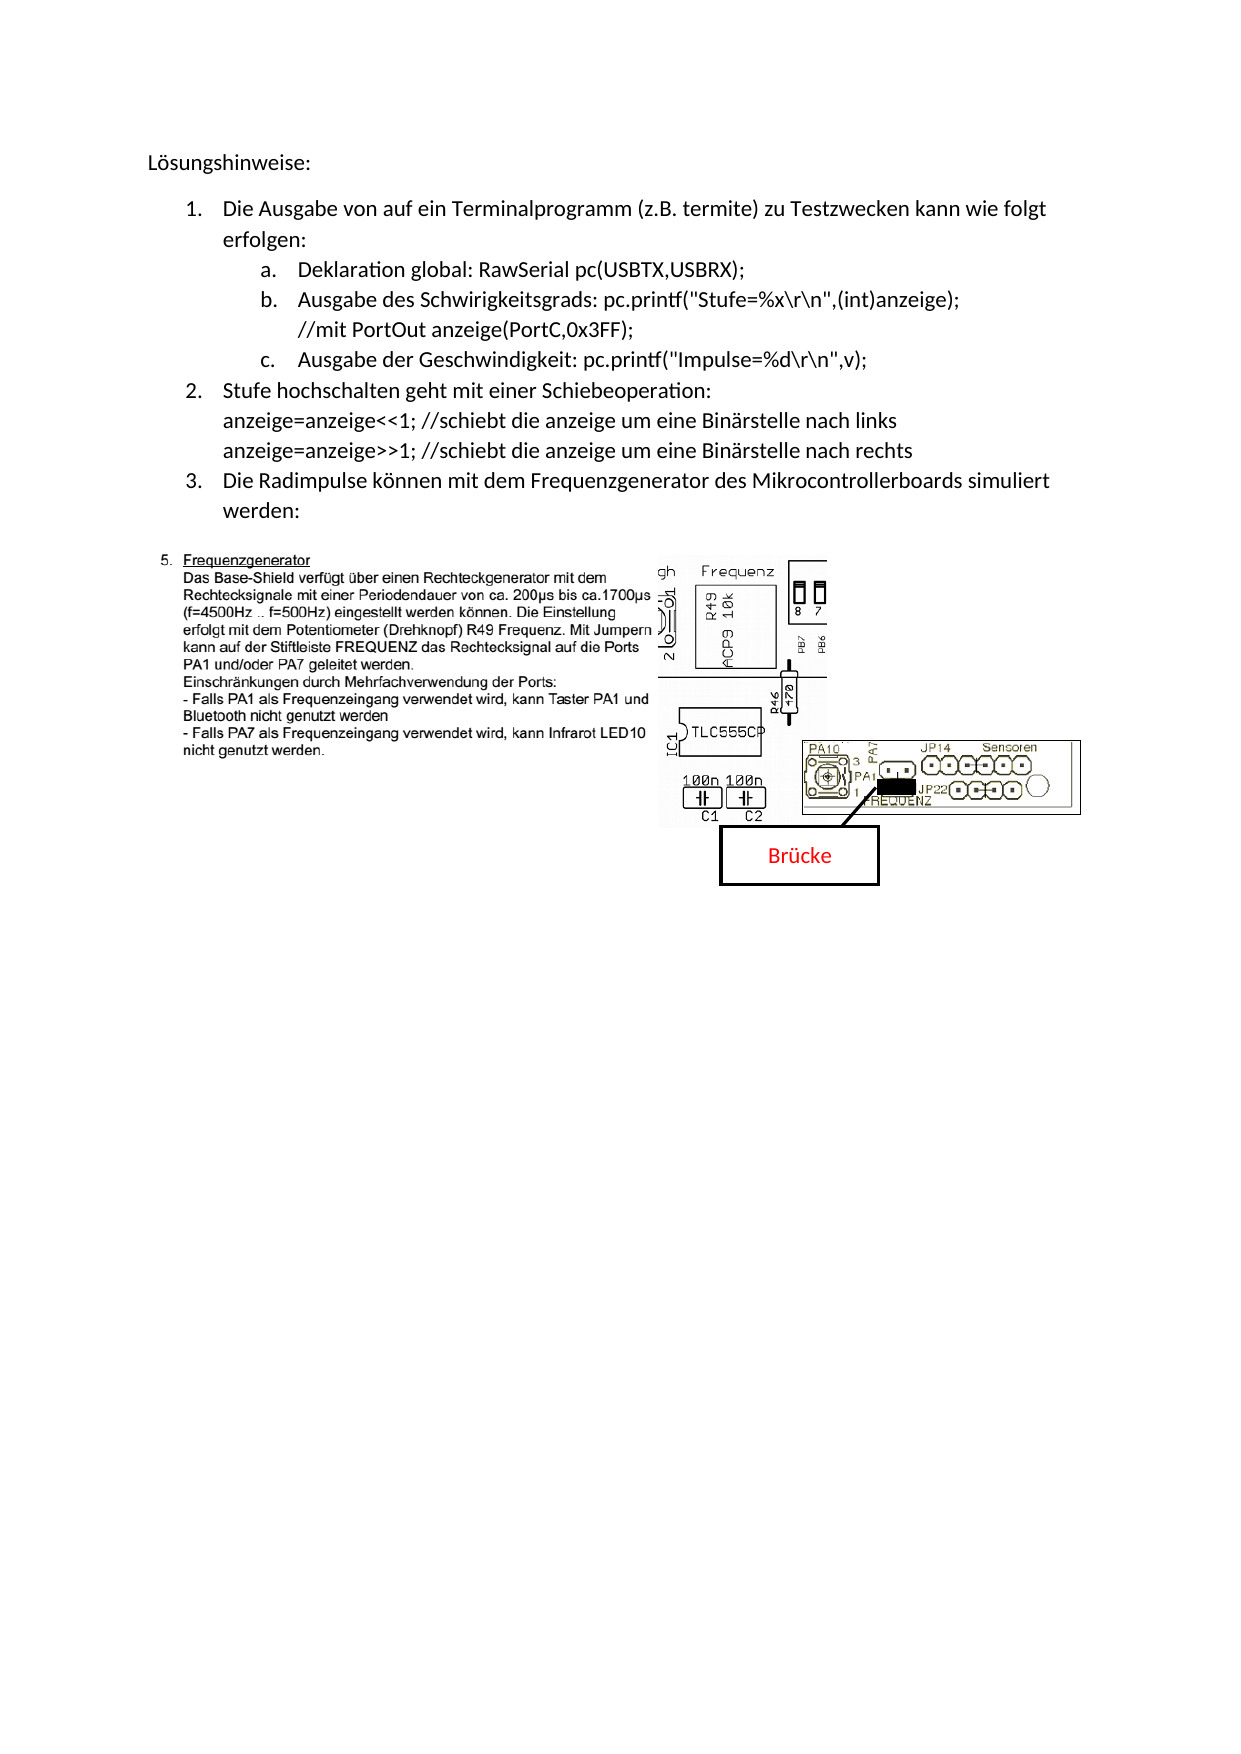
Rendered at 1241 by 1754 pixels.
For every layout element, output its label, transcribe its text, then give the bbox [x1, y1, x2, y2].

list Stufe hochschalten geht mit einer Schiebeoperation: anzeige=anzeige<<1; //schiebt die anzeige um eine Binärstelle nach links anzeige=anzeige>>1; //schiebt die anzeige um eine Binärstelle nach rechts [185, 376, 1093, 464]
text Lösungshinweise: [148, 148, 1093, 176]
list Deklaration global: RawSerial pc(USBTX,USBRX); [260, 255, 1093, 283]
list Ausgabe der Geschwindigkeit: pc.printf("Impulse=%d\r\n",v); [260, 346, 1093, 373]
list Die Ausgabe von auf ein Terminalprogramm (z.B. termite) zu Testzwecken kann wie folgt erfolgen: [185, 194, 1093, 253]
picture [147, 543, 1093, 828]
list Ausgabe des Schwirigkeitsgrads: pc.printf("Stufe=%x\r\n",(int)anzeige); //mit PortOut anzeige(PortC,0x3FF); [260, 285, 1093, 343]
list Die Radimpulse können mit dem Frequenzgenerator des Mikrocontrollerboards simuliert werden: [185, 466, 1093, 524]
